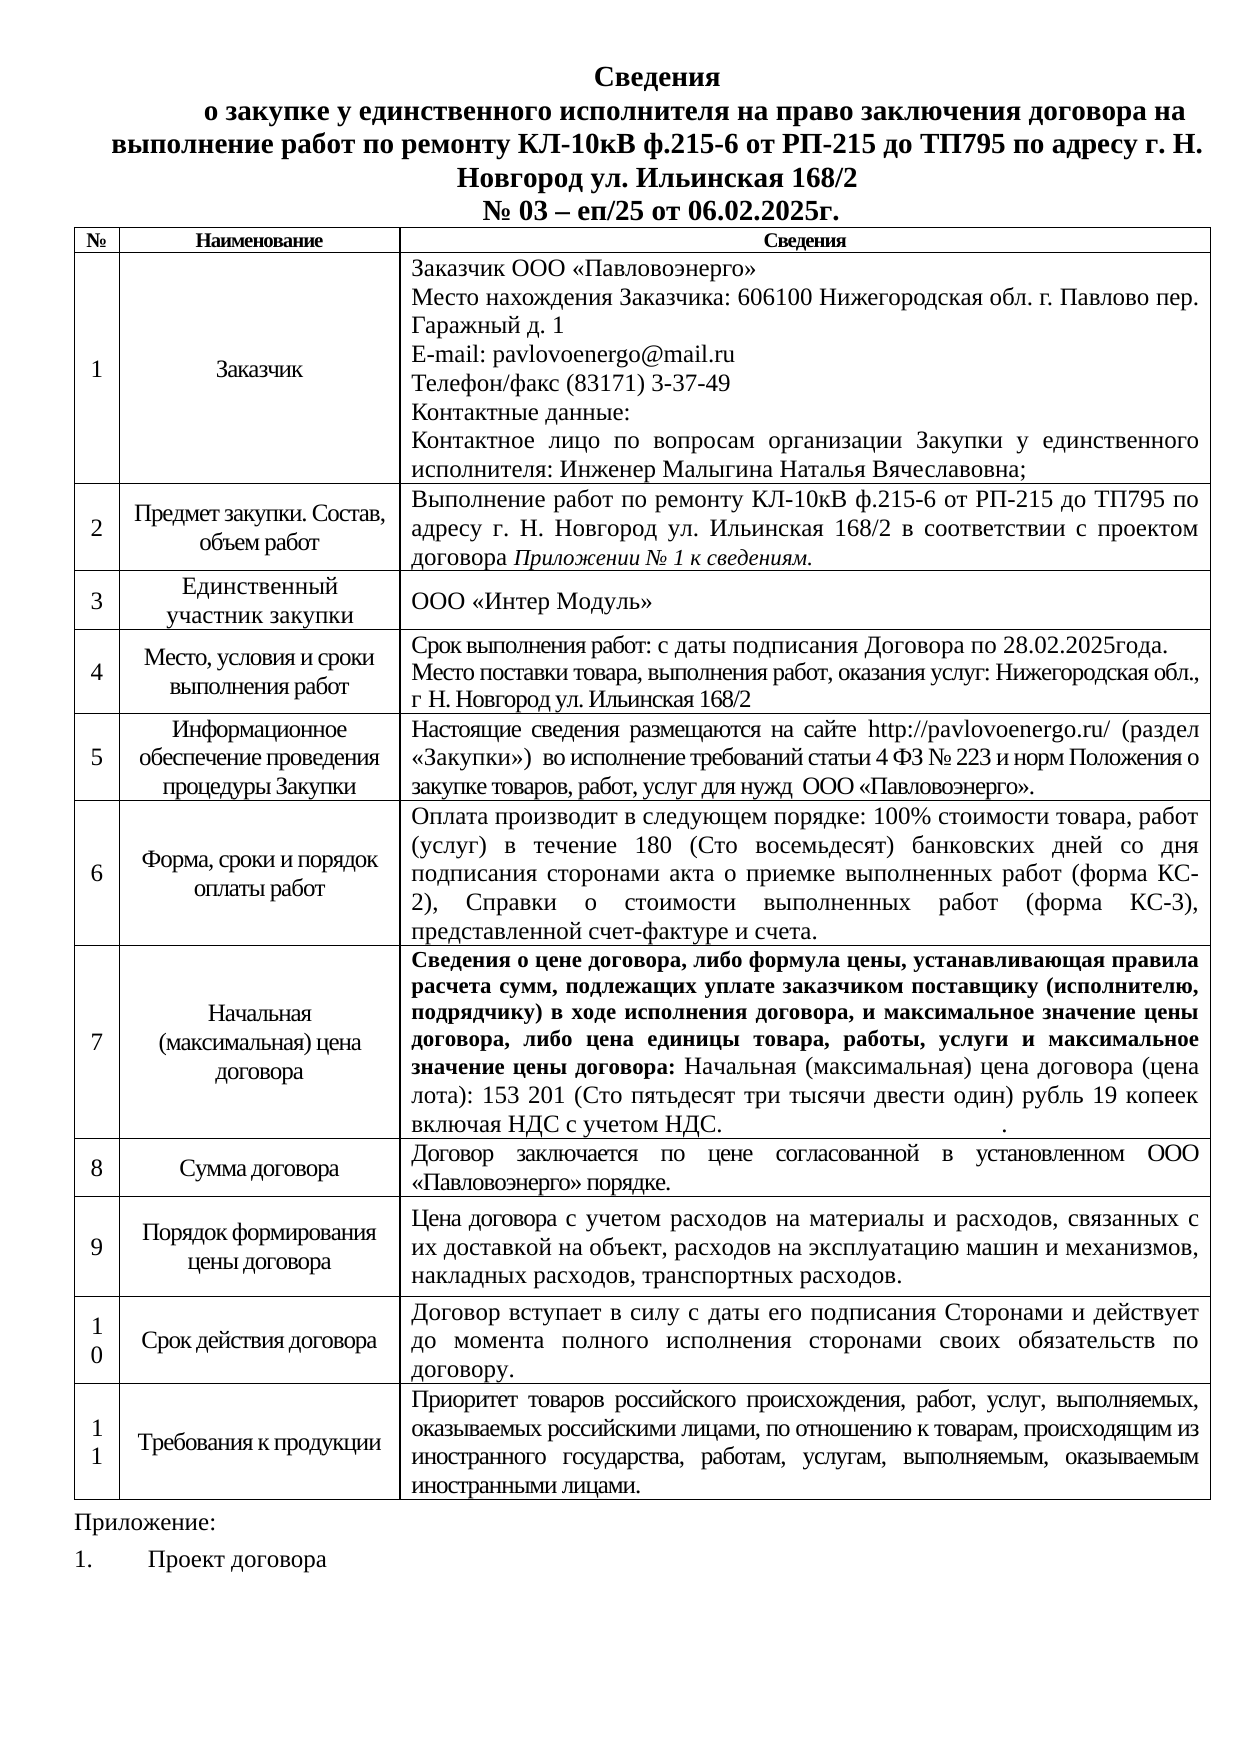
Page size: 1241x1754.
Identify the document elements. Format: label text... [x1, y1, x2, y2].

table_cell 2 [75, 484, 119, 570]
table_cell Заказчик [120, 253, 399, 483]
table_cell 9 [75, 1197, 119, 1296]
table_cell 6 [75, 801, 119, 945]
table_cell ООО «Интер Модуль» [401, 571, 1210, 629]
text Приложение: [74, 1500, 1226, 1537]
table_header № [75, 228, 119, 252]
table_cell Приоритет товаров российского происхождения, работ, услуг, выполняемых, оказываемых российскими лицами, по отношению к товарам, происходящим из иностранного государства, работам, услугам, выполняемым, оказываемым иностранными лицами. [401, 1384, 1210, 1499]
table_cell Срок выполнения работ: с даты подписания Договора по 28.02.2025года. Место поставки товара, выполнения работ, оказания услуг: Нижегородская обл., г Н. Новгород ул. Ильинская 168/2 [401, 630, 1210, 713]
table_cell 8 [75, 1139, 119, 1196]
table_cell Срок действия договора [120, 1297, 399, 1383]
table_cell Форма, сроки и порядок оплаты работ [120, 801, 399, 945]
table_cell 4 [75, 630, 119, 713]
list Проект договора [74, 1537, 1226, 1575]
table_cell Выполнение работ по ремонту КЛ-10кВ ф.215-6 от РП-215 до ТП795 по адресу г. Н. Новгород ул. Ильинская 168/2 в соответствии с проектом договора Приложении № 1 к сведениям. [401, 484, 1210, 570]
table_cell Единственный участник закупки [120, 571, 399, 629]
table_cell Оплата производит в следующем порядке: 100% стоимости товара, работ (услуг) в течение 180 (Сто восемьдесят) банковских дней со дня подписания сторонами акта о приемке выполненных работ (форма КС-2), Справки о стоимости выполненных работ (форма КС-3), представленной счет-фактуре и счета. [401, 801, 1210, 945]
table_cell Место, условия и сроки выполнения работ [120, 630, 399, 713]
table_cell Предмет закупки. Состав, объем работ [120, 484, 399, 570]
table_cell 5 [75, 714, 119, 800]
table_cell 7 [75, 946, 119, 1137]
table_cell Заказчик ООО «Павловоэнерго» Место нахождения Заказчика: 606100 Нижегородская обл. г. Павлово пер. Гаражный д. 1 E-mail: pavlovoenergo@mail.ru Телефон/факс (83171) 3-37-49 Контактные данные: Контактное лицо по вопросам организации Закупки у единственного исполнителя: Инженер Малыгина Наталья Вячеславовна; [401, 253, 1210, 483]
table_cell 3 [75, 571, 119, 629]
table_cell Сумма договора [120, 1139, 399, 1196]
text о закупке у единственного исполнителя на право заключения договора на выполнение работ по ремонту КЛ-10кВ ф.215-6 от РП-215 до ТП795 по адресу г. Н. Новгород ул. Ильинская 168/2 [89, 93, 1226, 193]
table_cell 1 [75, 253, 119, 483]
table_cell Информационное обеспечение проведения процедуры Закупки [120, 714, 399, 800]
text № 03 – еп/25 от 06.02.2025г. [89, 193, 1226, 227]
text Сведения [89, 59, 1226, 93]
table_cell Настоящие сведения размещаются на сайте http://pavlovoenergo.ru/ (раздел «Закупки») во исполнение требований статьи 4 ФЗ № 223 и норм Положения о закупке товаров, работ, услуг для нужд ООО «Павловоэнерго». [401, 714, 1210, 800]
table_cell Договор заключается по цене согласованной в установленном ООО «Павловоэнерго» порядке. [401, 1139, 1210, 1196]
table_cell Порядок формирования цены договора [120, 1197, 399, 1296]
table_header Сведения [401, 228, 1210, 252]
table_cell 11 [75, 1384, 119, 1499]
table_cell Требования к продукции [120, 1384, 399, 1499]
table_cell 10 [75, 1297, 119, 1383]
table_cell Цена договора с учетом расходов на материалы и расходов, связанных с их доставкой на объект, расходов на эксплуатацию машин и механизмов, накладных расходов, транспортных расходов. [401, 1197, 1210, 1296]
table_cell Сведения о цене договора, либо формула цены, устанавливающая правила расчета сумм, подлежащих уплате заказчиком поставщику (исполнителю, подрядчику) в ходе исполнения договора, и максимальное значение цены договора, либо цена единицы товара, работы, услуги и максимальное значение цены договора: Начальная (максимальная) цена договора (цена лота): 153 201 (Сто пятьдесят три тысячи двести один) рубль 19 копеек включая НДС с учетом НДС. . [401, 946, 1210, 1137]
table_cell Начальная (максимальная) цена договора [120, 946, 399, 1137]
table_cell Договор вступает в силу с даты его подписания Сторонами и действует до момента полного исполнения сторонами своих обязательств по договору. [401, 1297, 1210, 1383]
table_header Наименование [120, 228, 399, 252]
